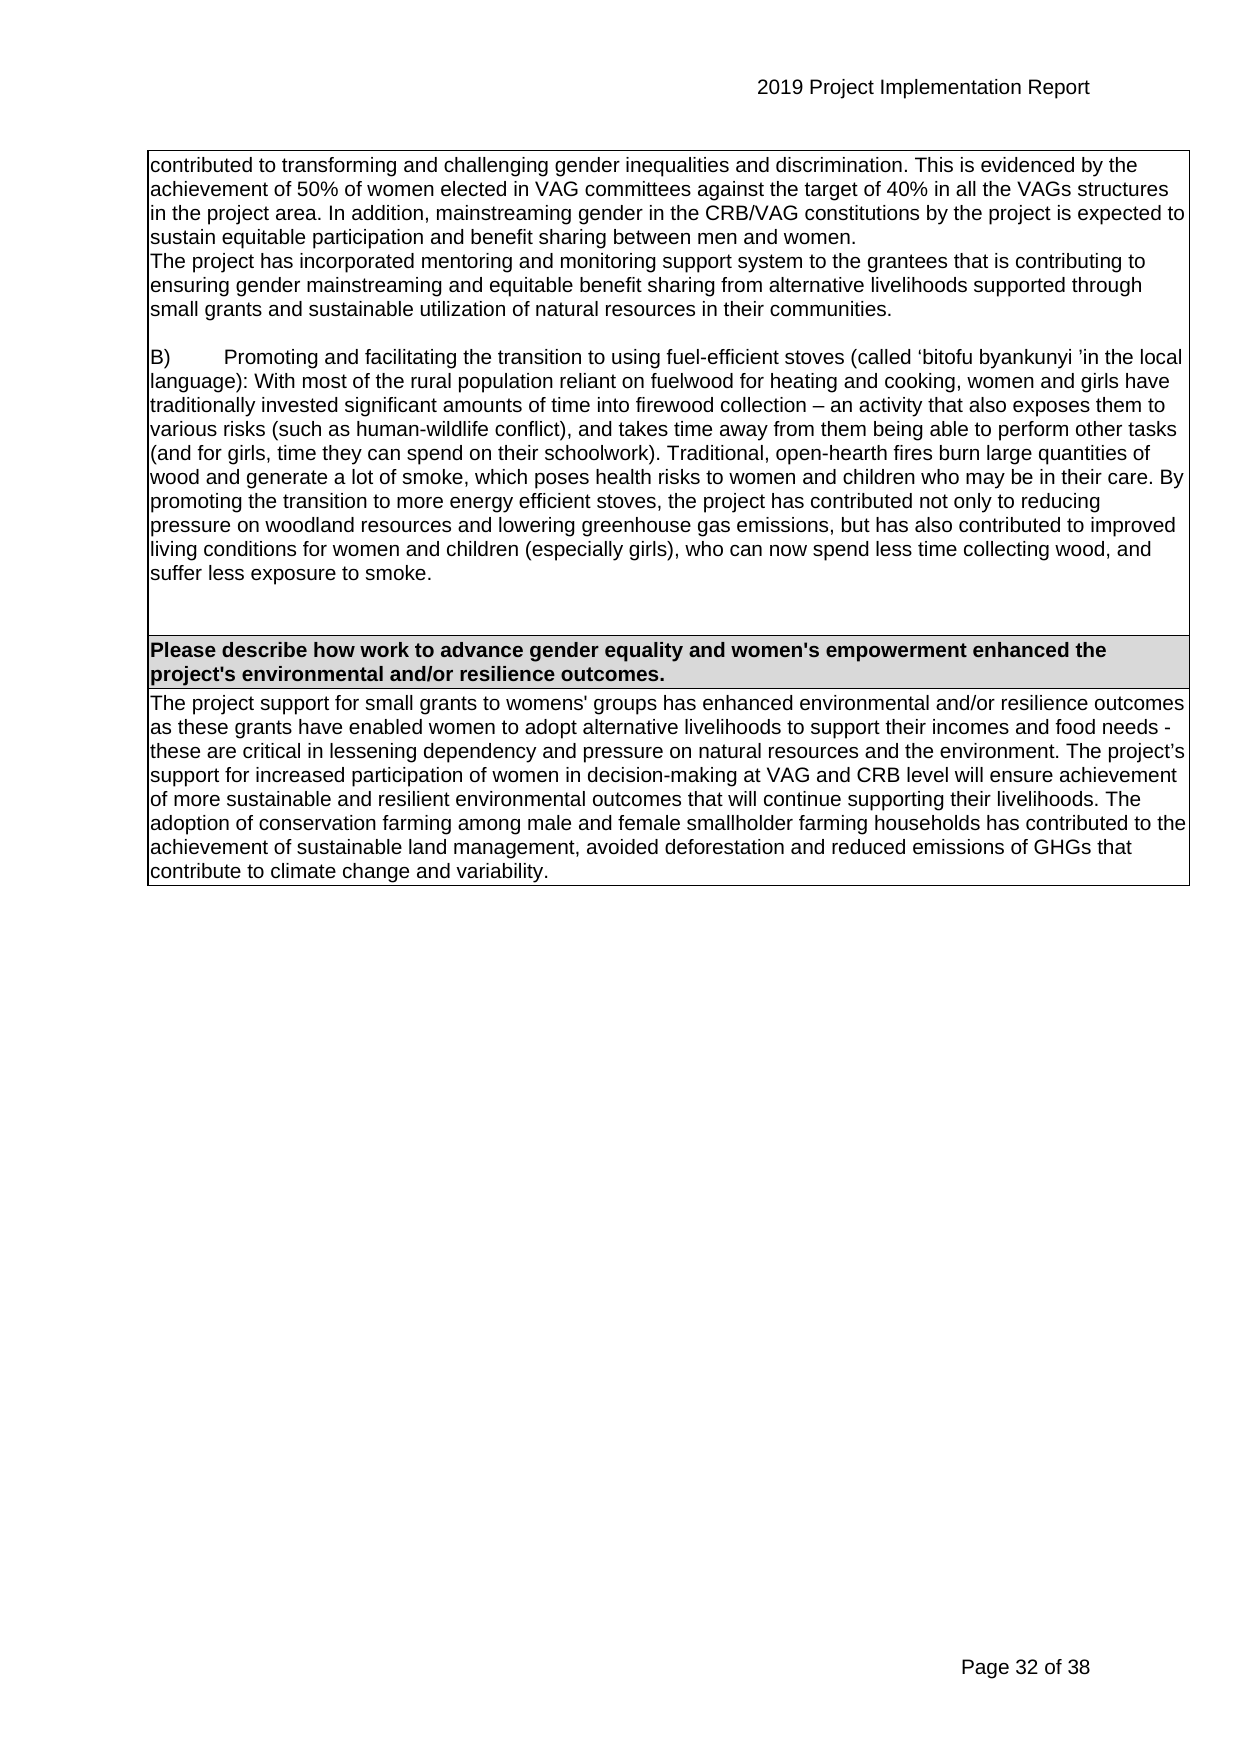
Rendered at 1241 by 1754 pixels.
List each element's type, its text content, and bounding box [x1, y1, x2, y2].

table_header Please describe how work to advance gender equality and women's empowerment enhanced the project's environmental and/or resilience outcomes. [149, 636, 1189, 688]
table_cell The project support for small grants to womens' groups has enhanced environmental and/or resilience outcomes as these grants have enabled women to adopt alternative livelihoods to support their incomes and food needs - these are critical in lessening dependency and pressure on natural resources and the environment. The project’s support for increased participation of women in decision-making at VAG and CRB level will ensure achievement of more sustainable and resilient environmental outcomes that will continue supporting their livelihoods. The adoption of conservation farming among male and female smallholder farming households has contributed to the achievement of sustainable land management, avoided deforestation and reduced emissions of GHGs that contribute to climate change and variability. [149, 689, 1189, 885]
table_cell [149, 151, 1189, 634]
